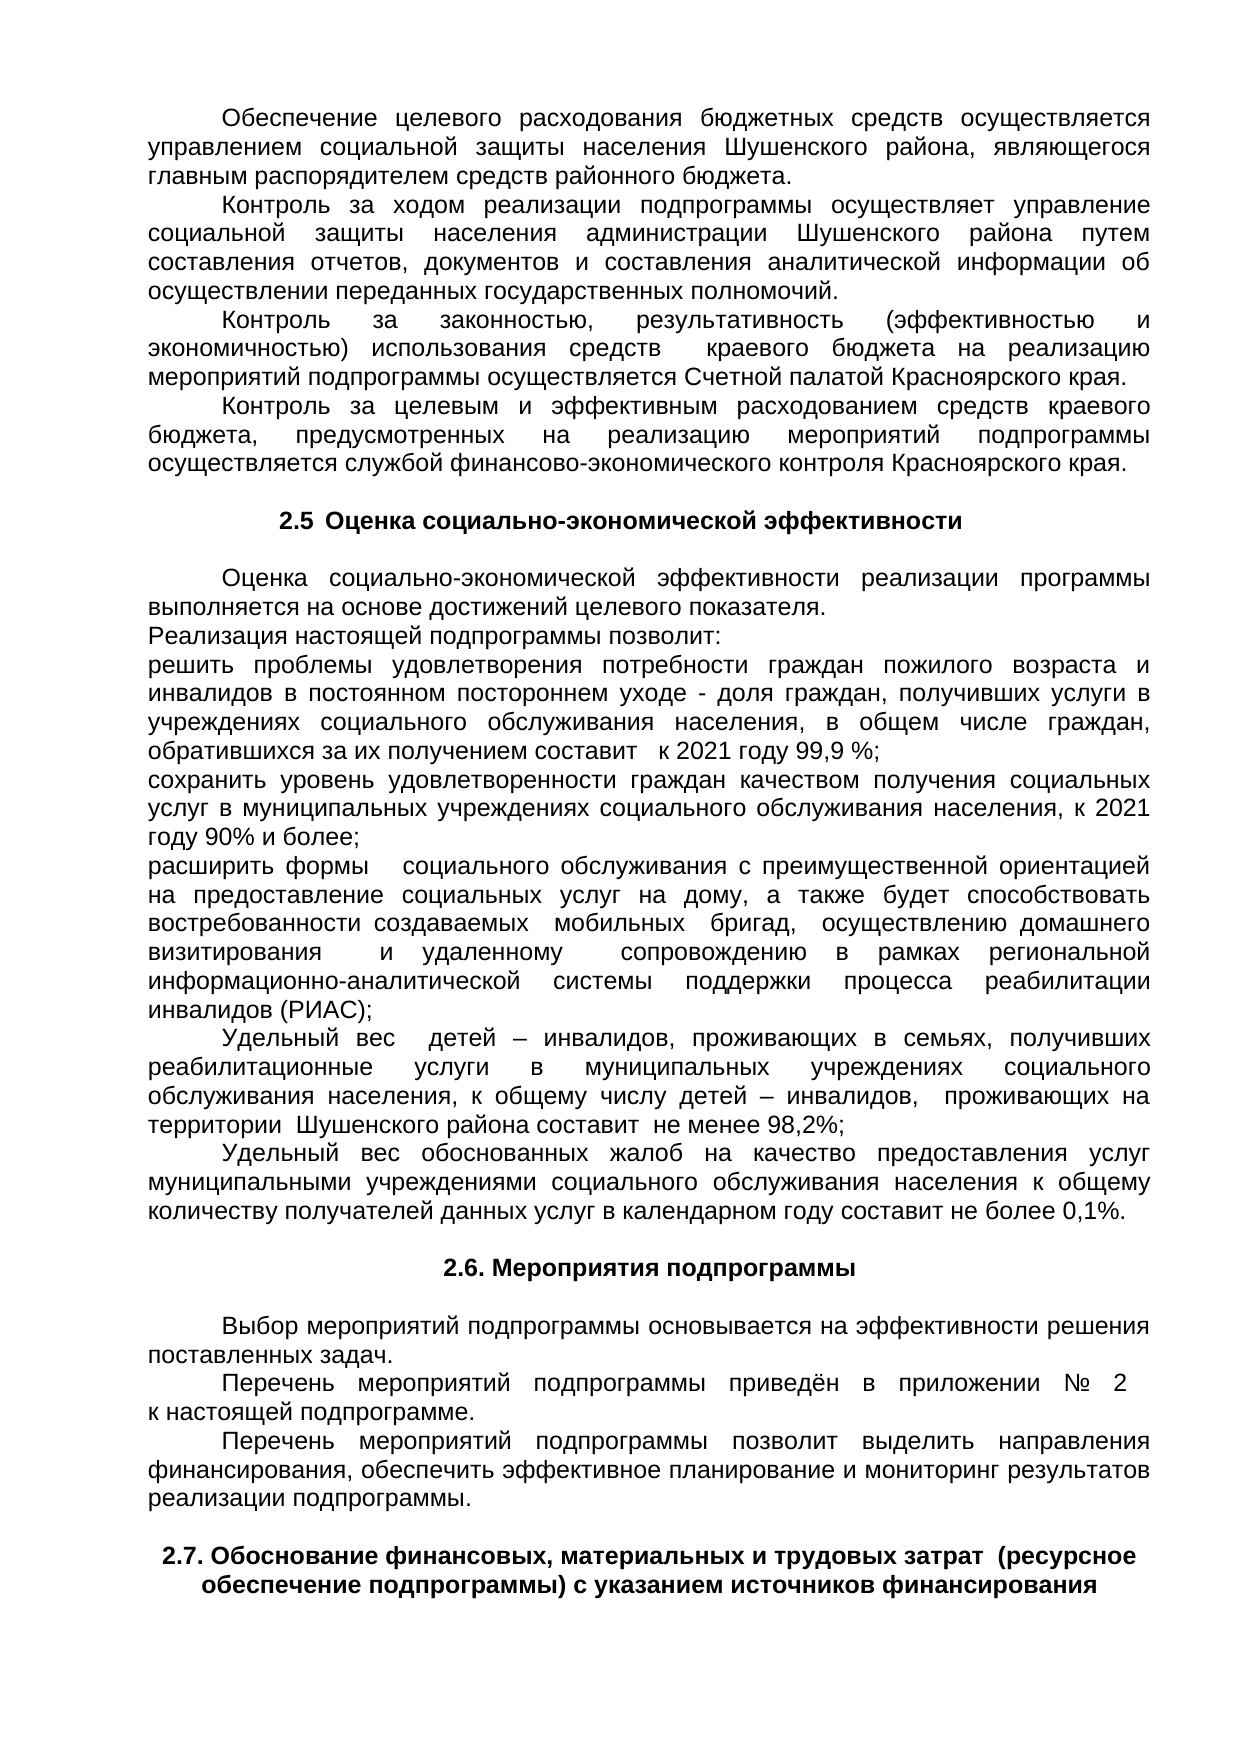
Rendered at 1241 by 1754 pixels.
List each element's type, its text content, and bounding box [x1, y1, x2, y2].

text Контроль за законностью, результативность (эффективностью и экономичностью) использования средств краевого бюджета на реализацию мероприятий подпрограммы осуществляется Счетной палатой Красноярского края. [148, 304, 1152, 391]
text сохранить уровень удовлетворенности граждан качеством получения социальных услуг в муниципальных учреждениях социального обслуживания населения, к 2021 году 90% и более; [148, 764, 1152, 851]
text Перечень мероприятий подпрограммы приведён в приложении № 2 к настоящей подпрограмме. [148, 1368, 1152, 1426]
text Перечень мероприятий подпрограммы позволит выделить направления финансирования, обеспечить эффективное планирование и мониторинг результатов реализации подпрограммы. [148, 1426, 1152, 1512]
text Реализация настоящей подпрограммы позволит: [148, 621, 1152, 649]
text 2.7. Обоснование финансовых, материальных и трудовых затрат (ресурсное обеспечение подпрограммы) с указанием источников финансирования [148, 1541, 1152, 1598]
text расширить формы социального обслуживания с преимущественной ориентацией на предоставление социальных услуг на дому, а также будет способствовать востребованности создаваемых мобильных бригад, осуществлению домашнего визитирования и удаленному сопровождению в рамках региональной информационно-аналитической системы поддержки процесса реабилитации инвалидов (РИАС); [148, 851, 1152, 1023]
text Выбор мероприятий подпрограммы основывается на эффективности решения поставленных задач. [148, 1311, 1152, 1368]
text Обеспечение целевого расходования бюджетных средств осуществляется управлением социальной защиты населения Шушенского района, являющегося главным распорядителем средств районного бюджета. [148, 103, 1152, 189]
text решить проблемы удовлетворения потребности граждан пожилого возраста и инвалидов в постоянном постороннем уходе - доля граждан, получивших услуги в учреждениях социального обслуживания населения, в общем числе граждан, обратившихся за их получением составит к 2021 году 99,9 %; [148, 649, 1152, 764]
text Контроль за ходом реализации подпрограммы осуществляет управление социальной защиты населения администрации Шушенского района путем составления отчетов, документов и составления аналитической информации об осуществлении переданных государственных полномочий. [148, 189, 1152, 304]
text 2.6. Мероприятия подпрограммы [148, 1253, 1152, 1282]
text Оценка социально-экономической эффективности реализации программы выполняется на основе достижений целевого показателя. [148, 563, 1152, 621]
text Удельный вес детей – инвалидов, проживающих в семьях, получивших реабилитационные услуги в муниципальных учреждениях социального обслуживания населения, к общему числу детей – инвалидов, проживающих на территории Шушенского района составит не менее 98,2%; [148, 1023, 1152, 1138]
text Контроль за целевым и эффективным расходованием средств краевого бюджета, предусмотренных на реализацию мероприятий подпрограммы осуществляется службой финансово-экономического контроля Красноярского края. [148, 391, 1152, 477]
list Оценка социально-экономической эффективности [279, 506, 1152, 534]
text Удельный вес обоснованных жалоб на качество предоставления услуг муниципальными учреждениями социального обслуживания населения к общему количеству получателей данных услуг в календарном году составит не более 0,1%. [148, 1138, 1152, 1224]
